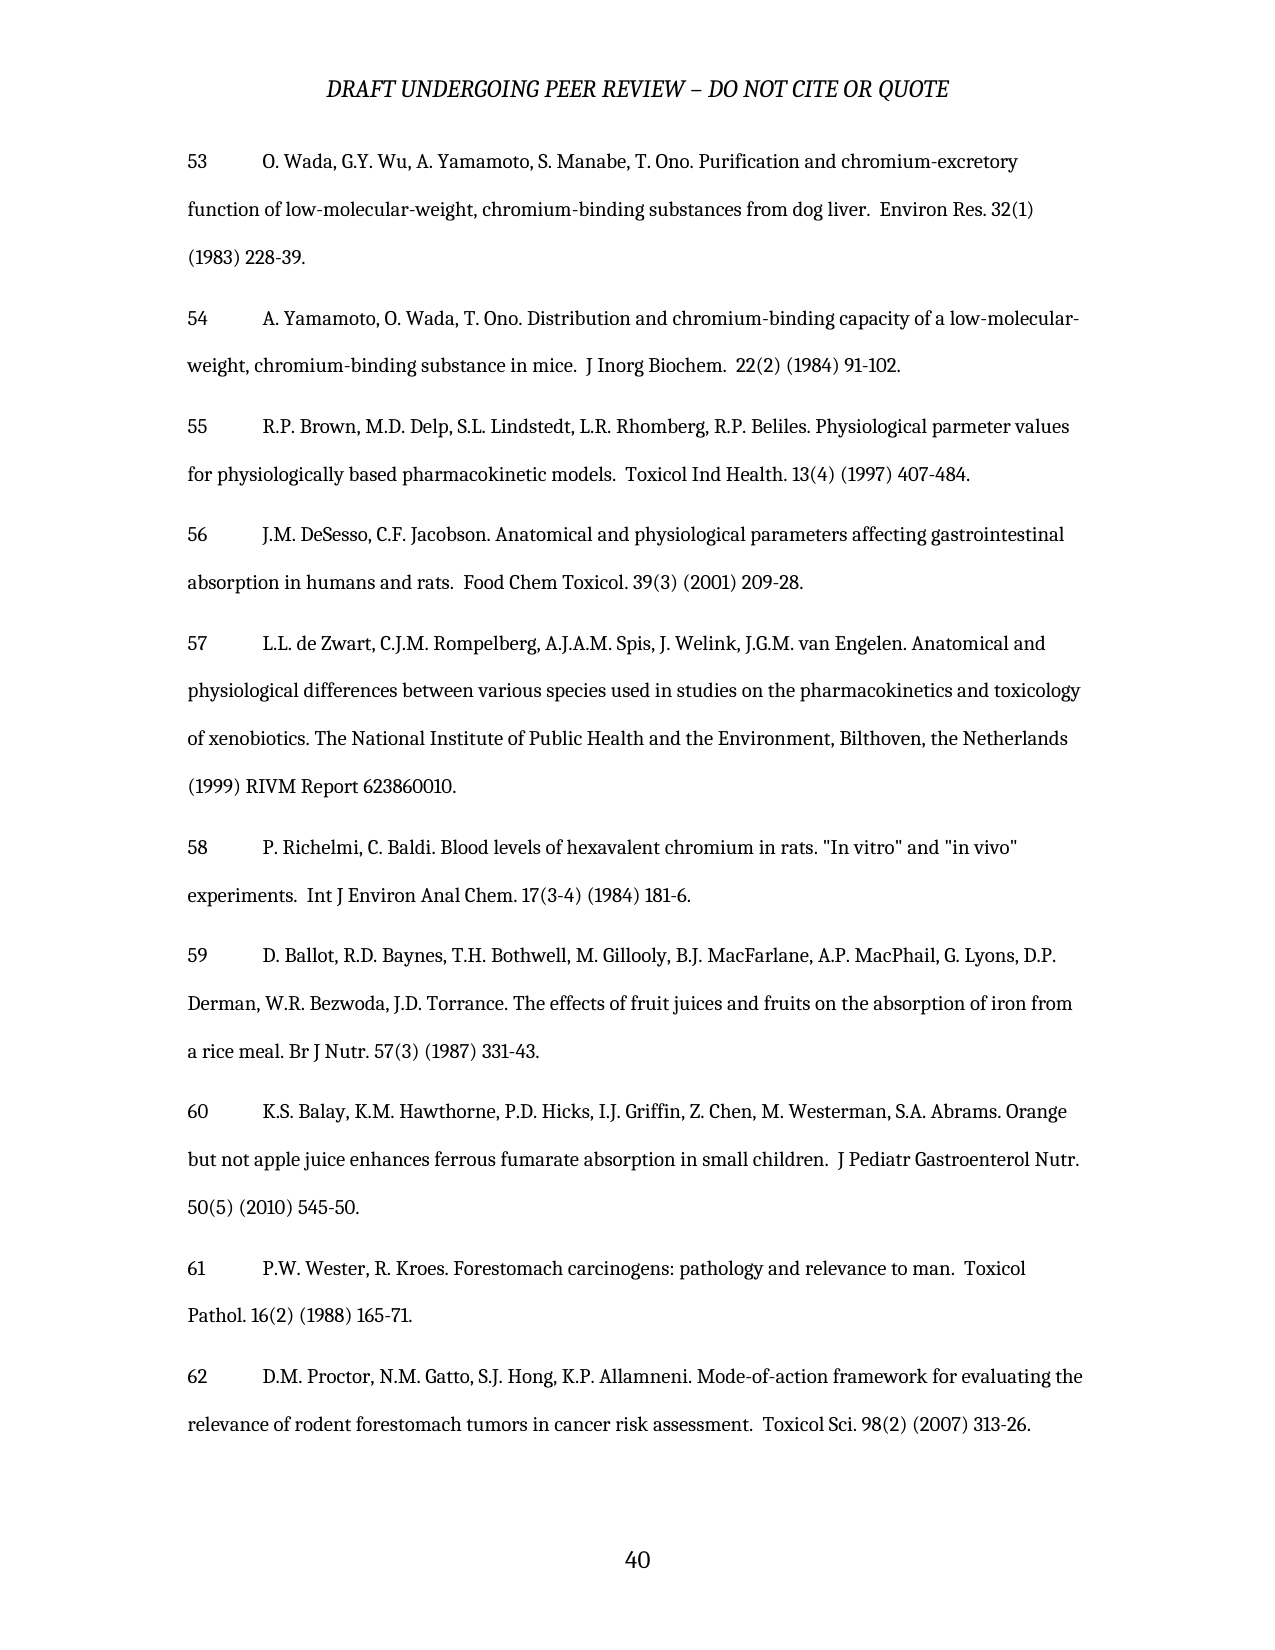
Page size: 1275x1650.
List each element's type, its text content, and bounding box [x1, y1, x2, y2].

text 56 J.M. DeSesso, C.F. Jacobson. Anatomical and physiological parameters affecting gastrointestinal absorption in humans and rats. Food Chem Toxicol. 39(3) (2001) 209-28. [187, 523, 1087, 595]
text 57 L.L. de Zwart, C.J.M. Rompelberg, A.J.A.M. Spis, J. Welink, J.G.M. van Engelen. Anatomical and physiological differences between various species used in studies on the pharmacokinetics and toxicology of xenobiotics. The National Institute of Public Health and the Environment, Bilthoven, the Netherlands (1999) RIVM Report 623860010. [187, 631, 1087, 799]
text 58 P. Richelmi, C. Baldi. Blood levels of hexavalent chromium in rats. "In vitro" and "in vivo" experiments. Int J Environ Anal Chem. 17(3-4) (1984) 181-6. [187, 835, 1087, 907]
text 55 R.P. Brown, M.D. Delp, S.L. Lindstedt, L.R. Rhomberg, R.P. Beliles. Physiological parmeter values for physiologically based pharmacokinetic models. Toxicol Ind Health. 13(4) (1997) 407-484. [187, 414, 1087, 486]
text 62 D.M. Proctor, N.M. Gatto, S.J. Hong, K.P. Allamneni. Mode-of-action framework for evaluating the relevance of rodent forestomach tumors in cancer risk assessment. Toxicol Sci. 98(2) (2007) 313-26. [187, 1364, 1087, 1436]
text 61 P.W. Wester, R. Kroes. Forestomach carcinogens: pathology and relevance to man. Toxicol Pathol. 16(2) (1988) 165-71. [187, 1256, 1087, 1328]
text 60 K.S. Balay, K.M. Hawthorne, P.D. Hicks, I.J. Griffin, Z. Chen, M. Westerman, S.A. Abrams. Orange but not apple juice enhances ferrous fumarate absorption in small children. J Pediatr Gastroenterol Nutr. 50(5) (2010) 545-50. [187, 1100, 1087, 1220]
text 59 D. Ballot, R.D. Baynes, T.H. Bothwell, M. Gillooly, B.J. MacFarlane, A.P. MacPhail, G. Lyons, D.P. Derman, W.R. Bezwoda, J.D. Torrance. The effects of fruit juices and fruits on the absorption of iron from a rice meal. Br J Nutr. 57(3) (1987) 331-43. [187, 944, 1087, 1063]
text 53 O. Wada, G.Y. Wu, A. Yamamoto, S. Manabe, T. Ono. Purification and chromium-excretory function of low-molecular-weight, chromium-binding substances from dog liver. Environ Res. 32(1) (1983) 228-39. [187, 150, 1087, 270]
text 54 A. Yamamoto, O. Wada, T. Ono. Distribution and chromium-binding capacity of a low-molecular-weight, chromium-binding substance in mice. J Inorg Biochem. 22(2) (1984) 91-102. [187, 306, 1087, 378]
